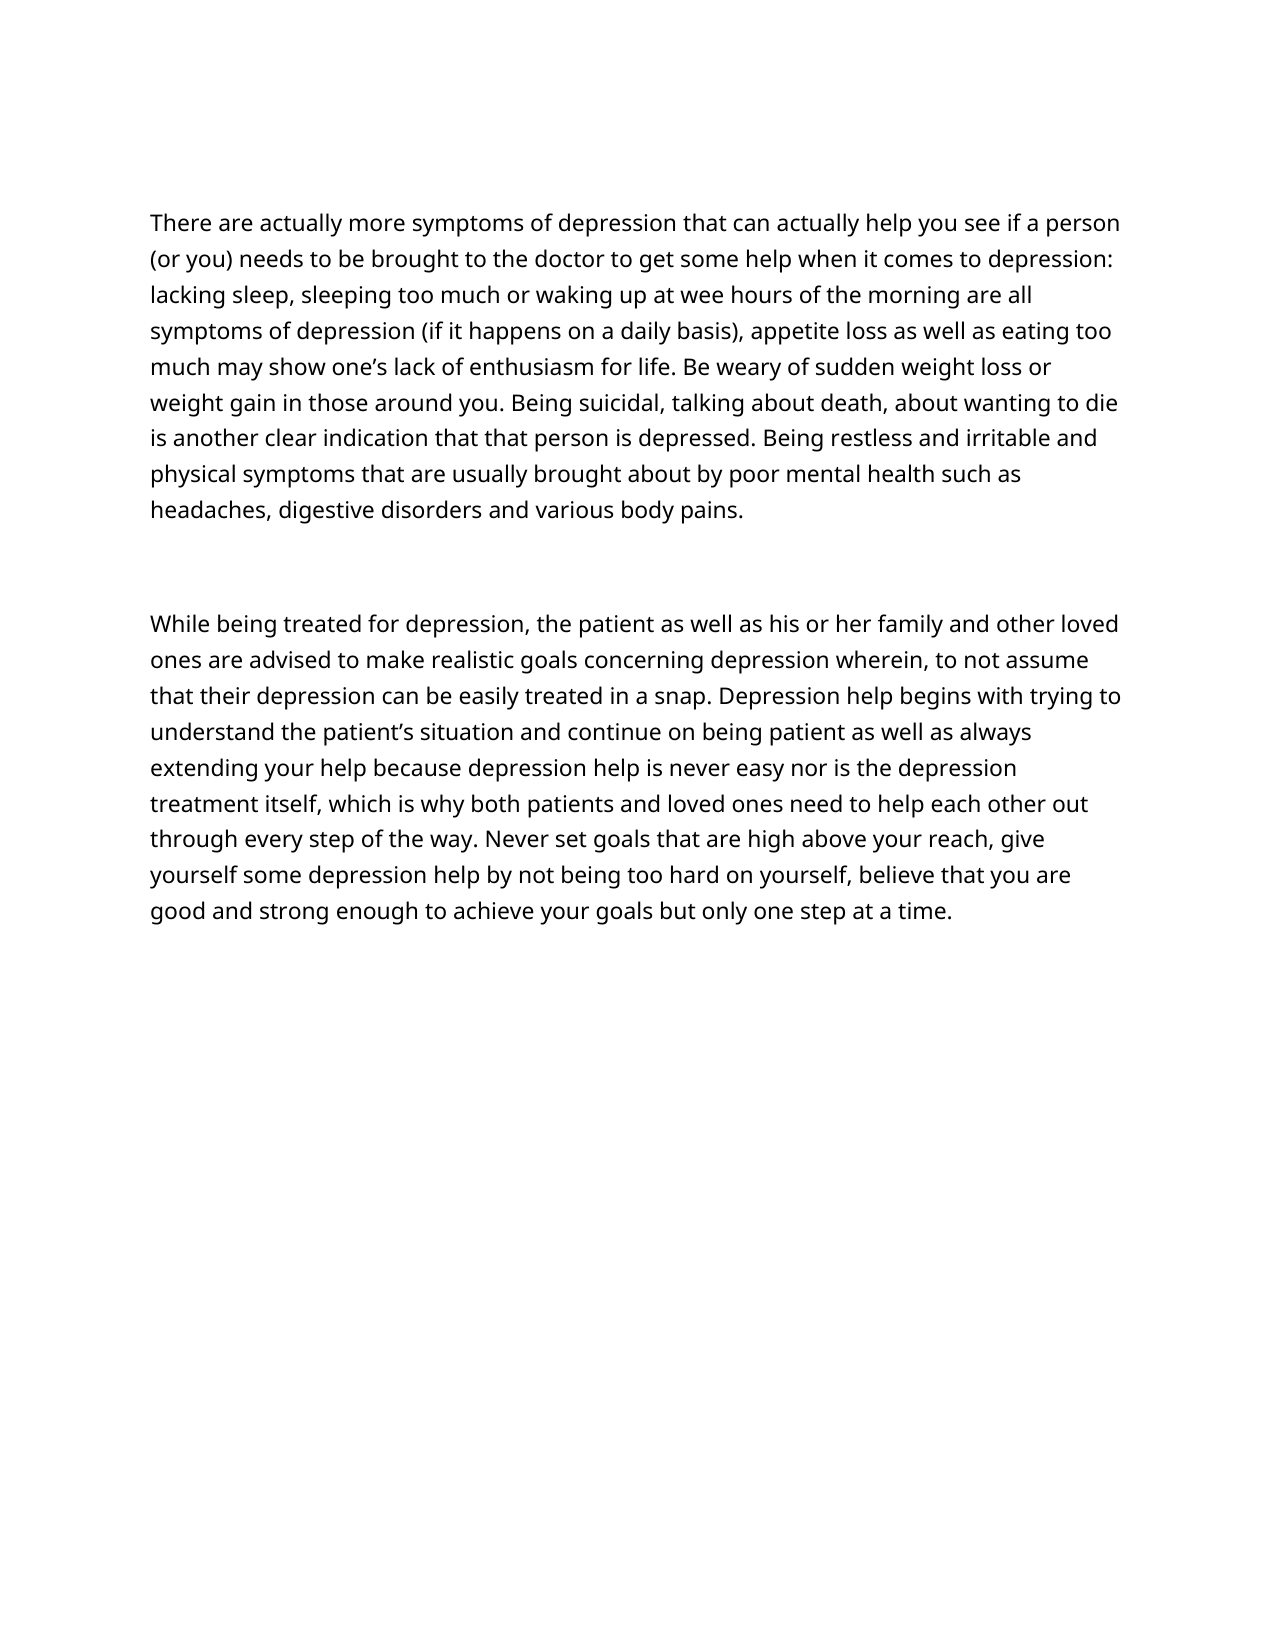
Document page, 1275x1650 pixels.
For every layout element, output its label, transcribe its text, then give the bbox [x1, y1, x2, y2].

text There are actually more symptoms of depression that can actually help you see if a person (or you) needs to be brought to the doctor to get some help when it comes to depression: lacking sleep, sleeping too much or waking up at wee hours of the morning are all symptoms of depression (if it happens on a daily basis), appetite loss as well as eating too much may show one’s lack of enthusiasm for life. Be weary of sudden weight loss or weight gain in those around you. Being suicidal, talking about death, about wanting to die is another clear indication that that person is depressed. Being restless and irritable and physical symptoms that are usually brought about by poor mental health such as headaches, digestive disorders and various body pains. [150, 207, 1125, 526]
text While being treated for depression, the patient as well as his or her family and other loved ones are advised to make realistic goals concerning depression wherein, to not assume that their depression can be easily treated in a snap. Depression help begins with trying to understand the patient’s situation and continue on being patient as well as always extending your help because depression help is never easy nor is the depression treatment itself, which is why both patients and loved ones need to help each other out through every step of the way. Never set goals that are high above your reach, give yourself some depression help by not being too hard on yourself, believe that you are good and strong enough to achieve your goals but only one step at a time. [150, 608, 1125, 927]
